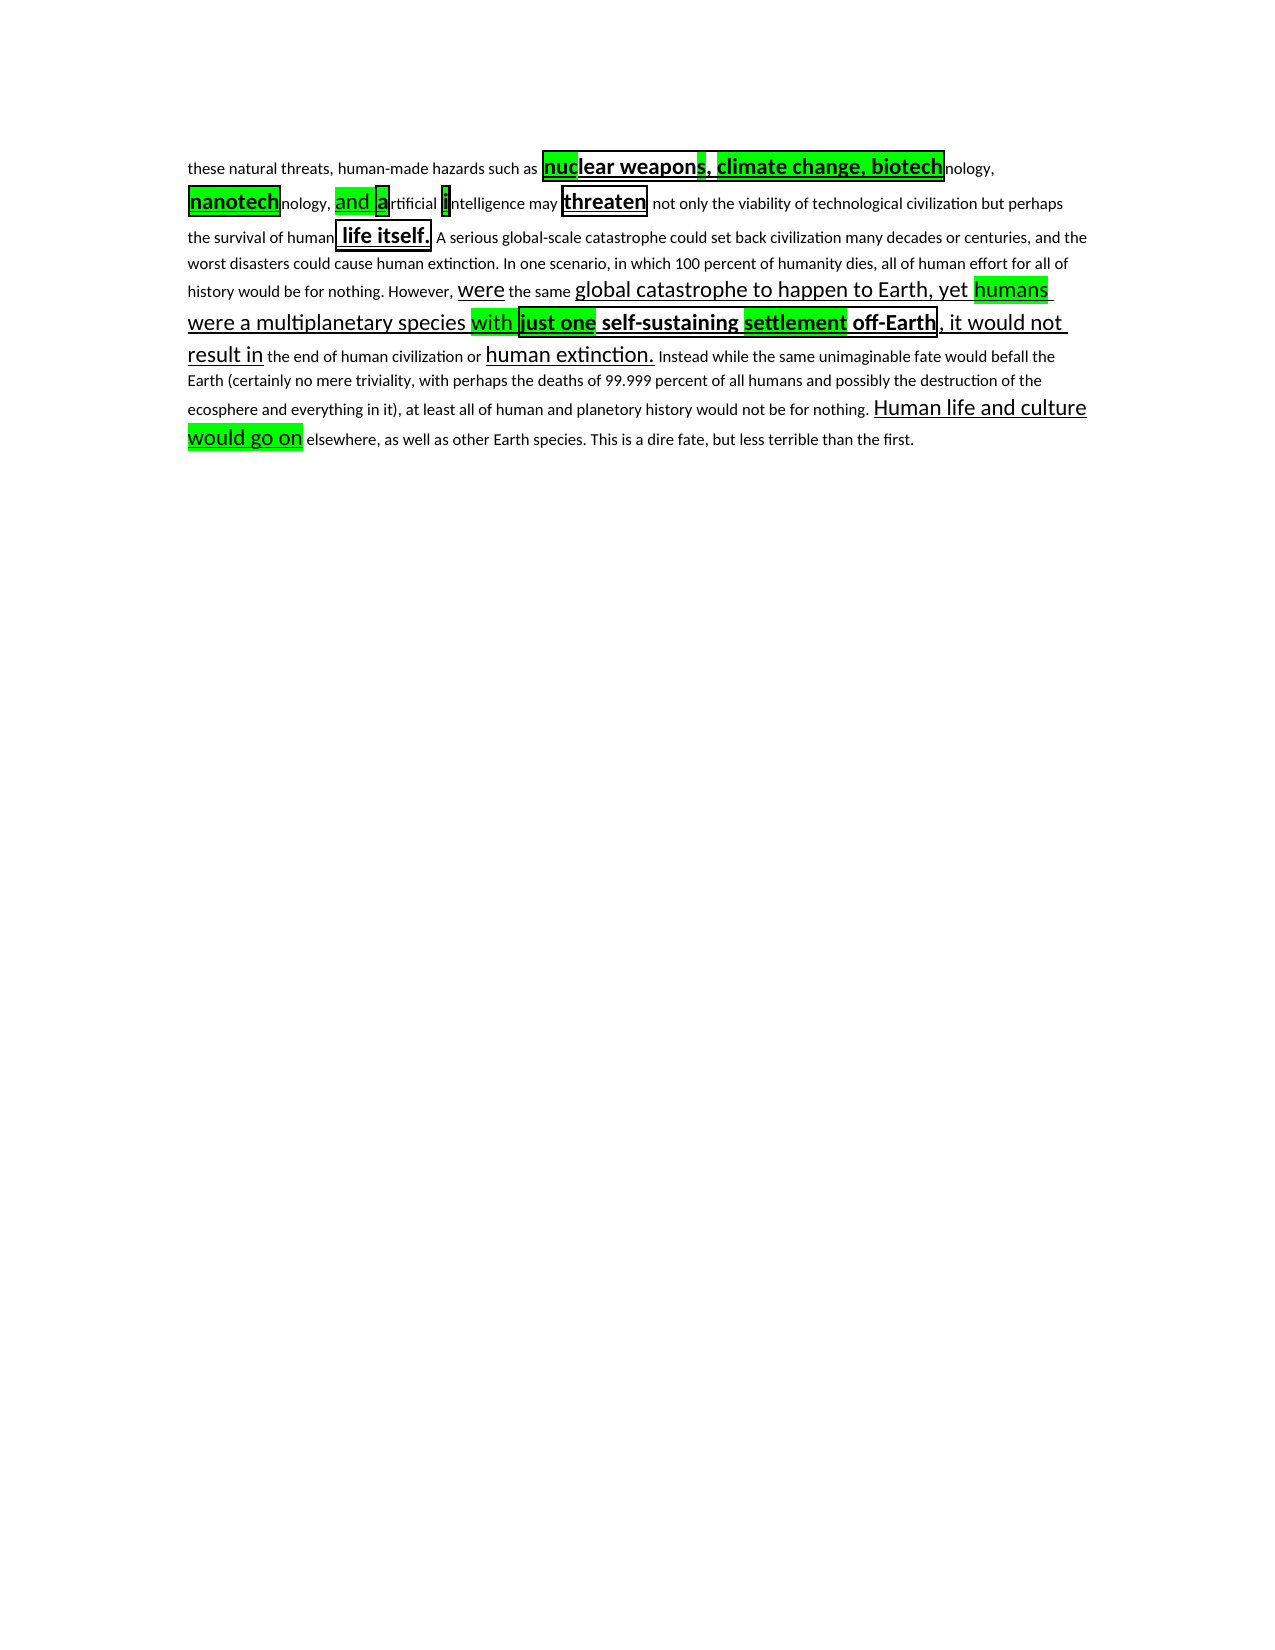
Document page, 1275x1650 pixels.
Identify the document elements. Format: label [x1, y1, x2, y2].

text [187, 150, 1087, 451]
